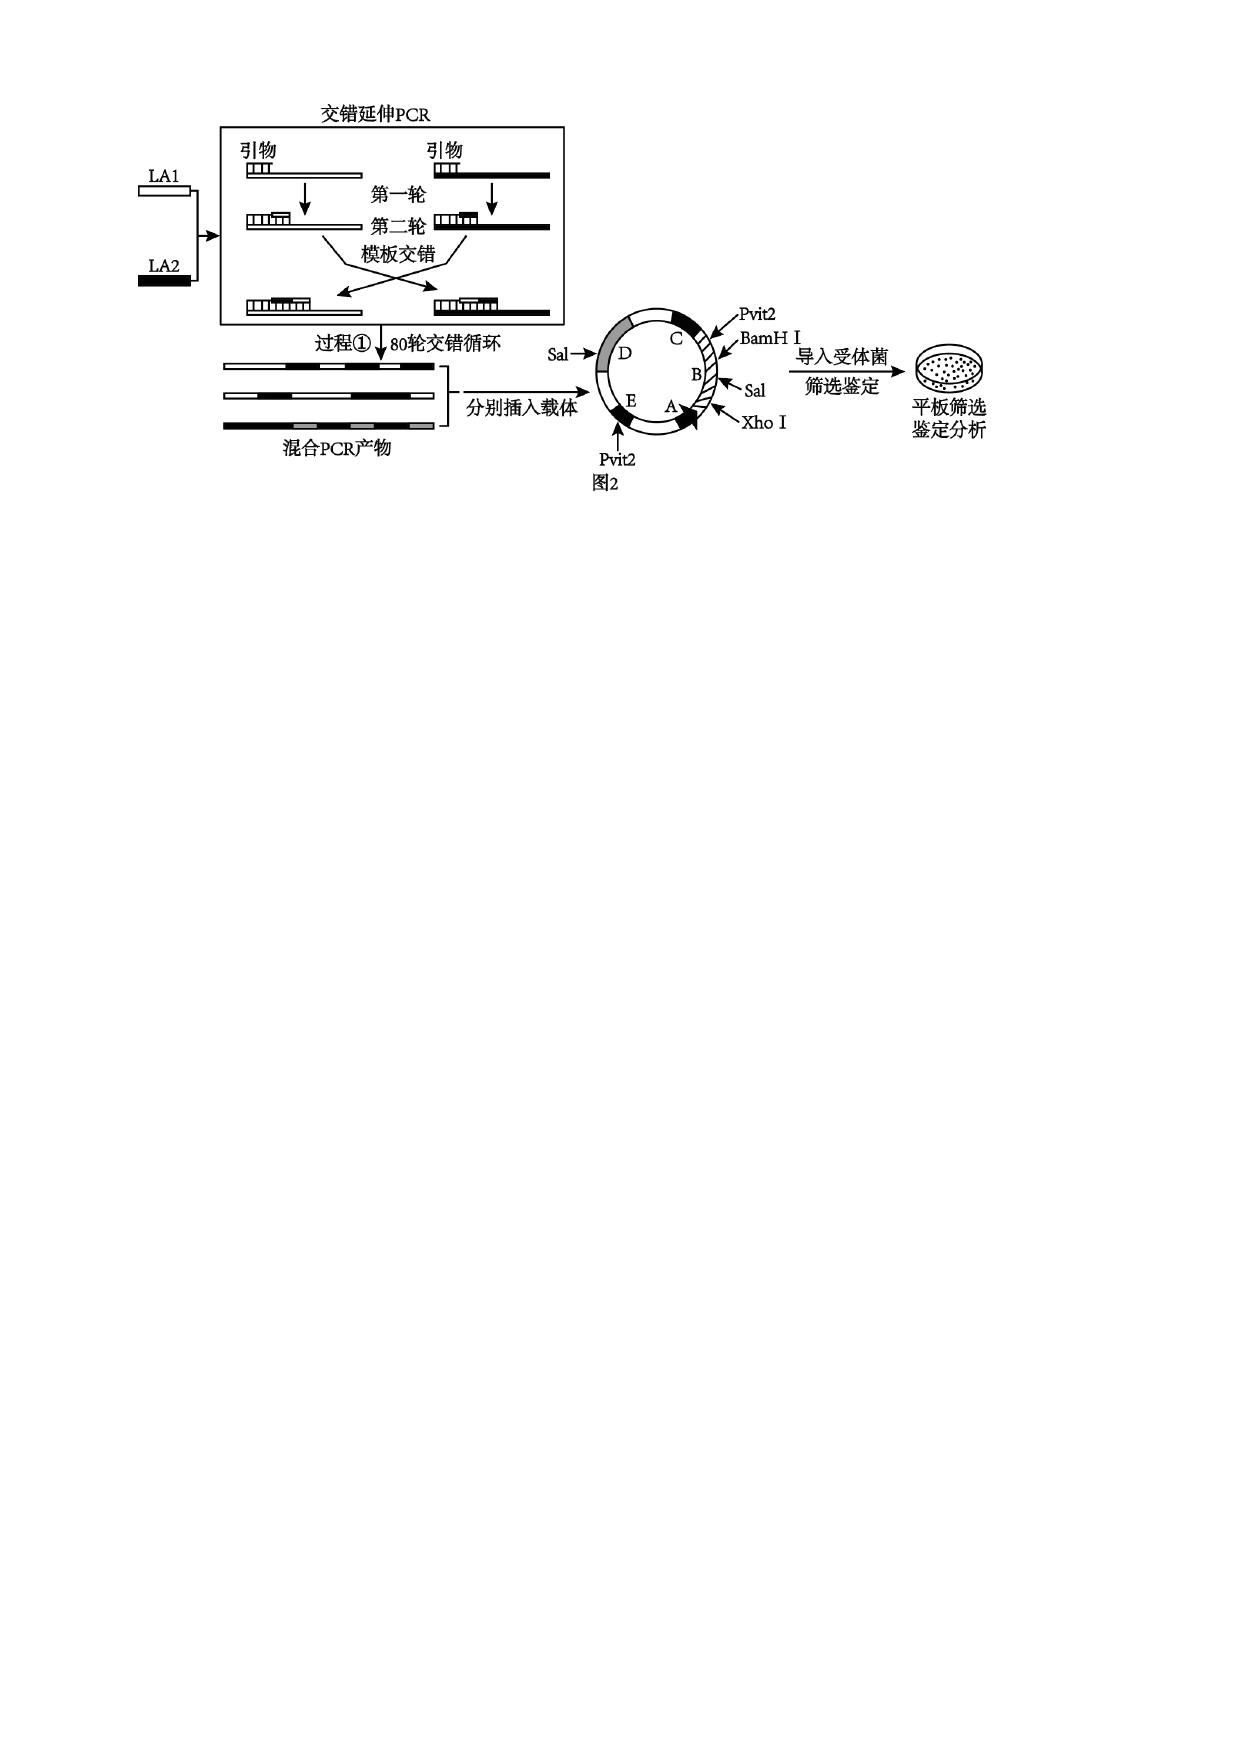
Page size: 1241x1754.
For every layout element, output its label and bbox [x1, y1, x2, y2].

picture [131, 101, 991, 497]
